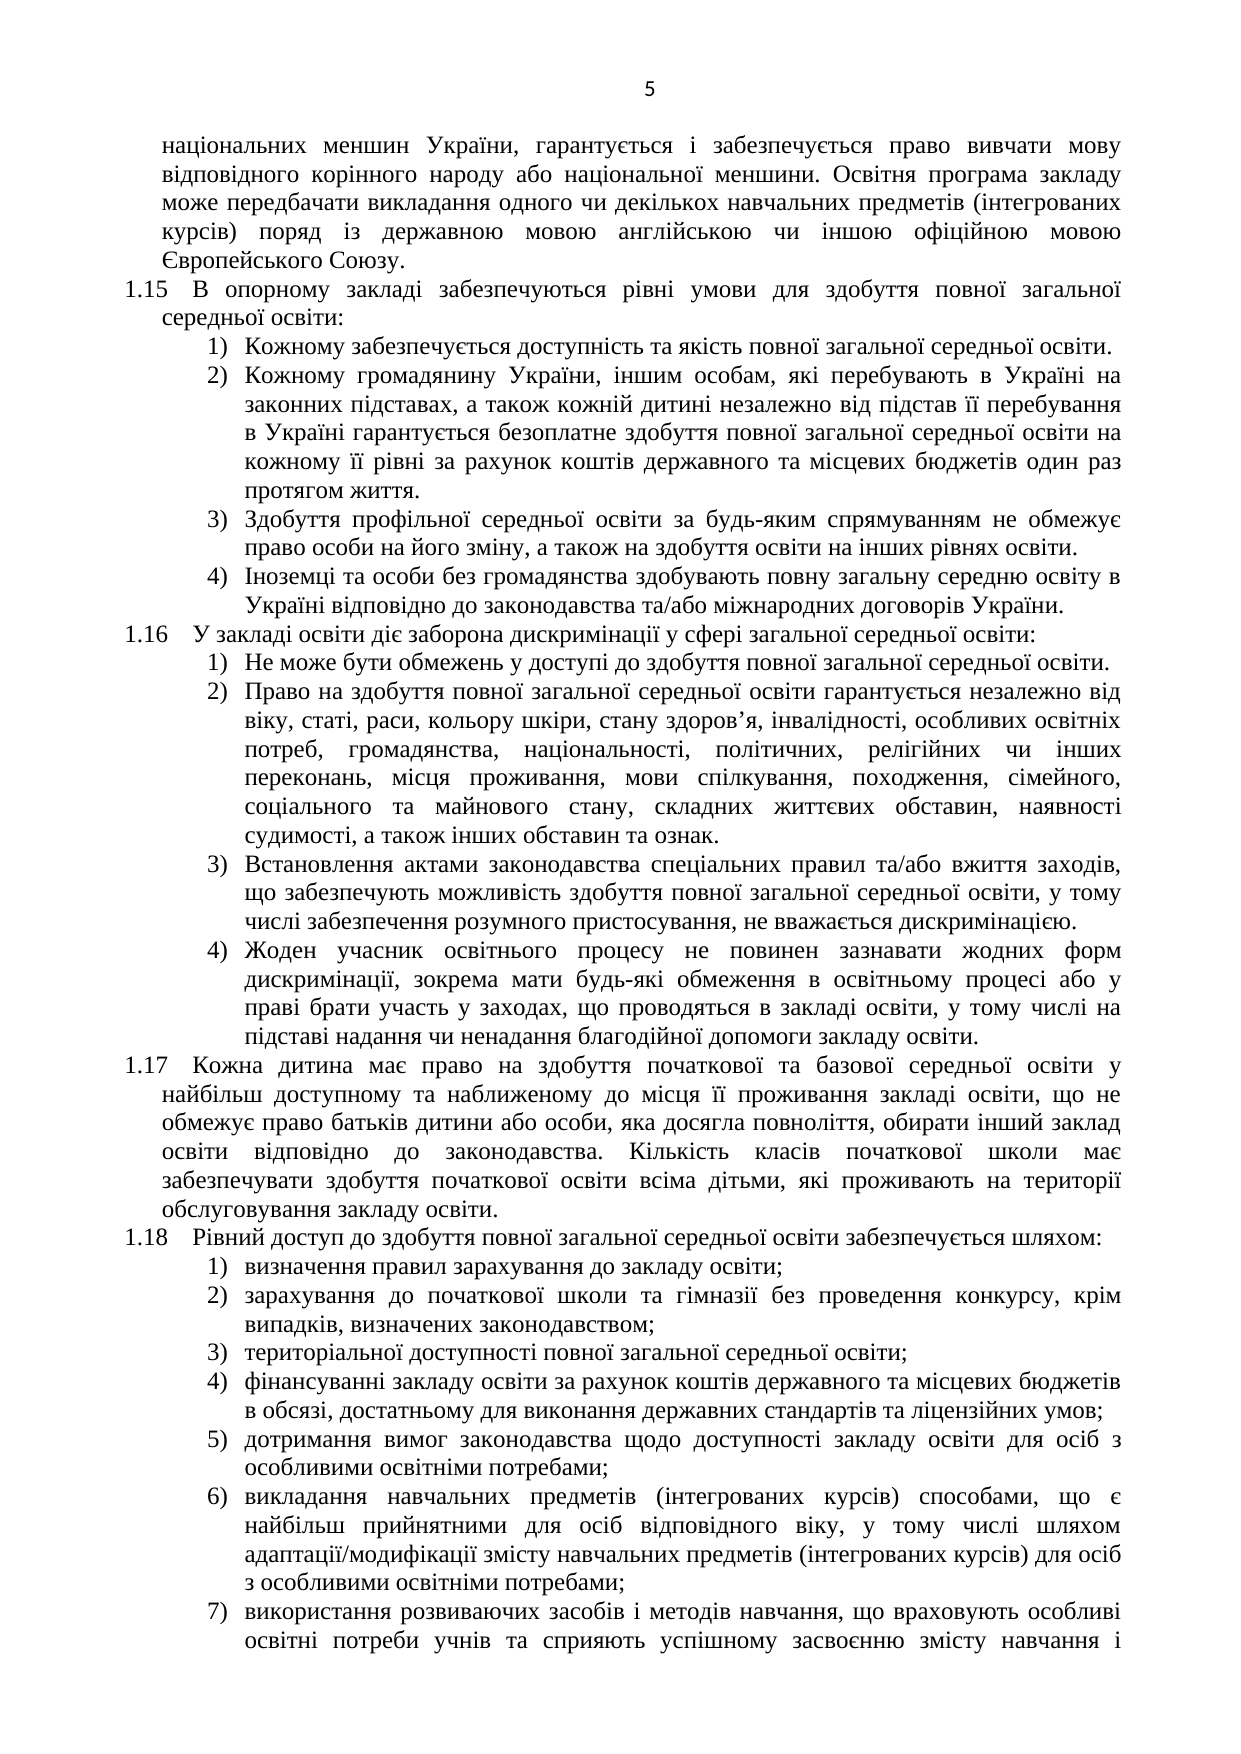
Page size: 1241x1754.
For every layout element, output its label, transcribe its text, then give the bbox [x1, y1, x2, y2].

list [124, 130, 1122, 274]
list Не може бути обмежень у доступі до здобуття повної загальної середньої освіти. [207, 647, 1122, 676]
list У закладі освіти діє заборона дискримінації у сфері загальної середньої освіти: [124, 619, 1122, 647]
list фінансуванні закладу освіти за рахунок коштів державного та місцевих бюджетів в обсязі, достатньому для виконання державних стандартів та ліцензійних умов; [207, 1366, 1122, 1424]
list Право на здобуття повної загальної середньої освіти гарантується незалежно від віку, статі, раси, кольору шкіри, стану здоров’я, інвалідності, особливих освітніх потреб, громадянства, національності, політичних, релігійних чи інших переконань, місця проживання, мови спілкування, походження, сімейного, соціального та майнового стану, складних життєвих обставин, наявності судимості, а також інших обставин та ознак. [207, 676, 1122, 849]
list Жоден учасник освітнього процесу не повинен зазнавати жодних форм дискримінації, зокрема мати будь-які обмеження в освітньому процесі або у праві брати участь у заходах, що проводяться в закладі освіти, у тому числі на підставі надання чи ненадання благодійної допомоги закладу освіти. [207, 935, 1122, 1050]
list Здобуття профільної середньої освіти за будь-яким спрямуванням не обмежує право особи на його зміну, а також на здобуття освіти на інших рівнях освіти. [207, 504, 1122, 561]
list Рівний доступ до здобуття повної загальної середньої освіти забезпечується шляхом: [124, 1222, 1122, 1251]
list Іноземці та особи без громадянства здобувають повну загальну середню освіту в Україні відповідно до законодавства та/або міжнародних договорів України. [207, 561, 1122, 619]
list територіальної доступності повної загальної середньої освіти; [207, 1337, 1122, 1366]
list Кожному забезпечується доступність та якість повної загальної середньої освіти. [207, 331, 1122, 360]
list Встановлення актами законодавства спеціальних правил та/або вжиття заходів, що забезпечують можливість здобуття повної загальної середньої освіти, у тому числі забезпечення розумного пристосування, не вважається дискримінацією. [207, 849, 1122, 935]
list викладання навчальних предметів (інтегрованих курсів) способами, що є найбільш прийнятними для осіб відповідного віку, у тому числі шляхом адаптації/модифікації змісту навчальних предметів (інтегрованих курсів) для осіб з особливими освітніми потребами; [207, 1481, 1122, 1596]
list визначення правил зарахування до закладу освіти; [207, 1251, 1122, 1280]
list зарахування до початкової школи та гімназії без проведення конкурсу, крім випадків, визначених законодавством; [207, 1280, 1122, 1337]
list В опорному закладі забезпечуються рівні умови для здобуття повної загальної середньої освіти: [124, 274, 1122, 331]
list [207, 1596, 1122, 1654]
list Кожному громадянину України, іншим особам, які перебувають в Україні на законних підставах, а також кожній дитині незалежно від підстав її перебування в Україні гарантується безоплатне здобуття повної загальної середньої освіти на кожному її рівні за рахунок коштів державного та місцевих бюджетів один раз протягом життя. [207, 360, 1122, 504]
list дотримання вимог законодавства щодо доступності закладу освіти для осіб з особливими освітніми потребами; [207, 1424, 1122, 1481]
list Кожна дитина має право на здобуття початкової та базової середньої освіти у найбільш доступному та наближеному до місця її проживання закладі освіти, що не обмежує право батьків дитини або особи, яка досягла повноліття, обирати інший заклад освіти відповідно до законодавства. Кількість класів початкової школи має забезпечувати здобуття початкової освіти всіма дітьми, які проживають на території обслуговування закладу освіти. [124, 1050, 1122, 1222]
